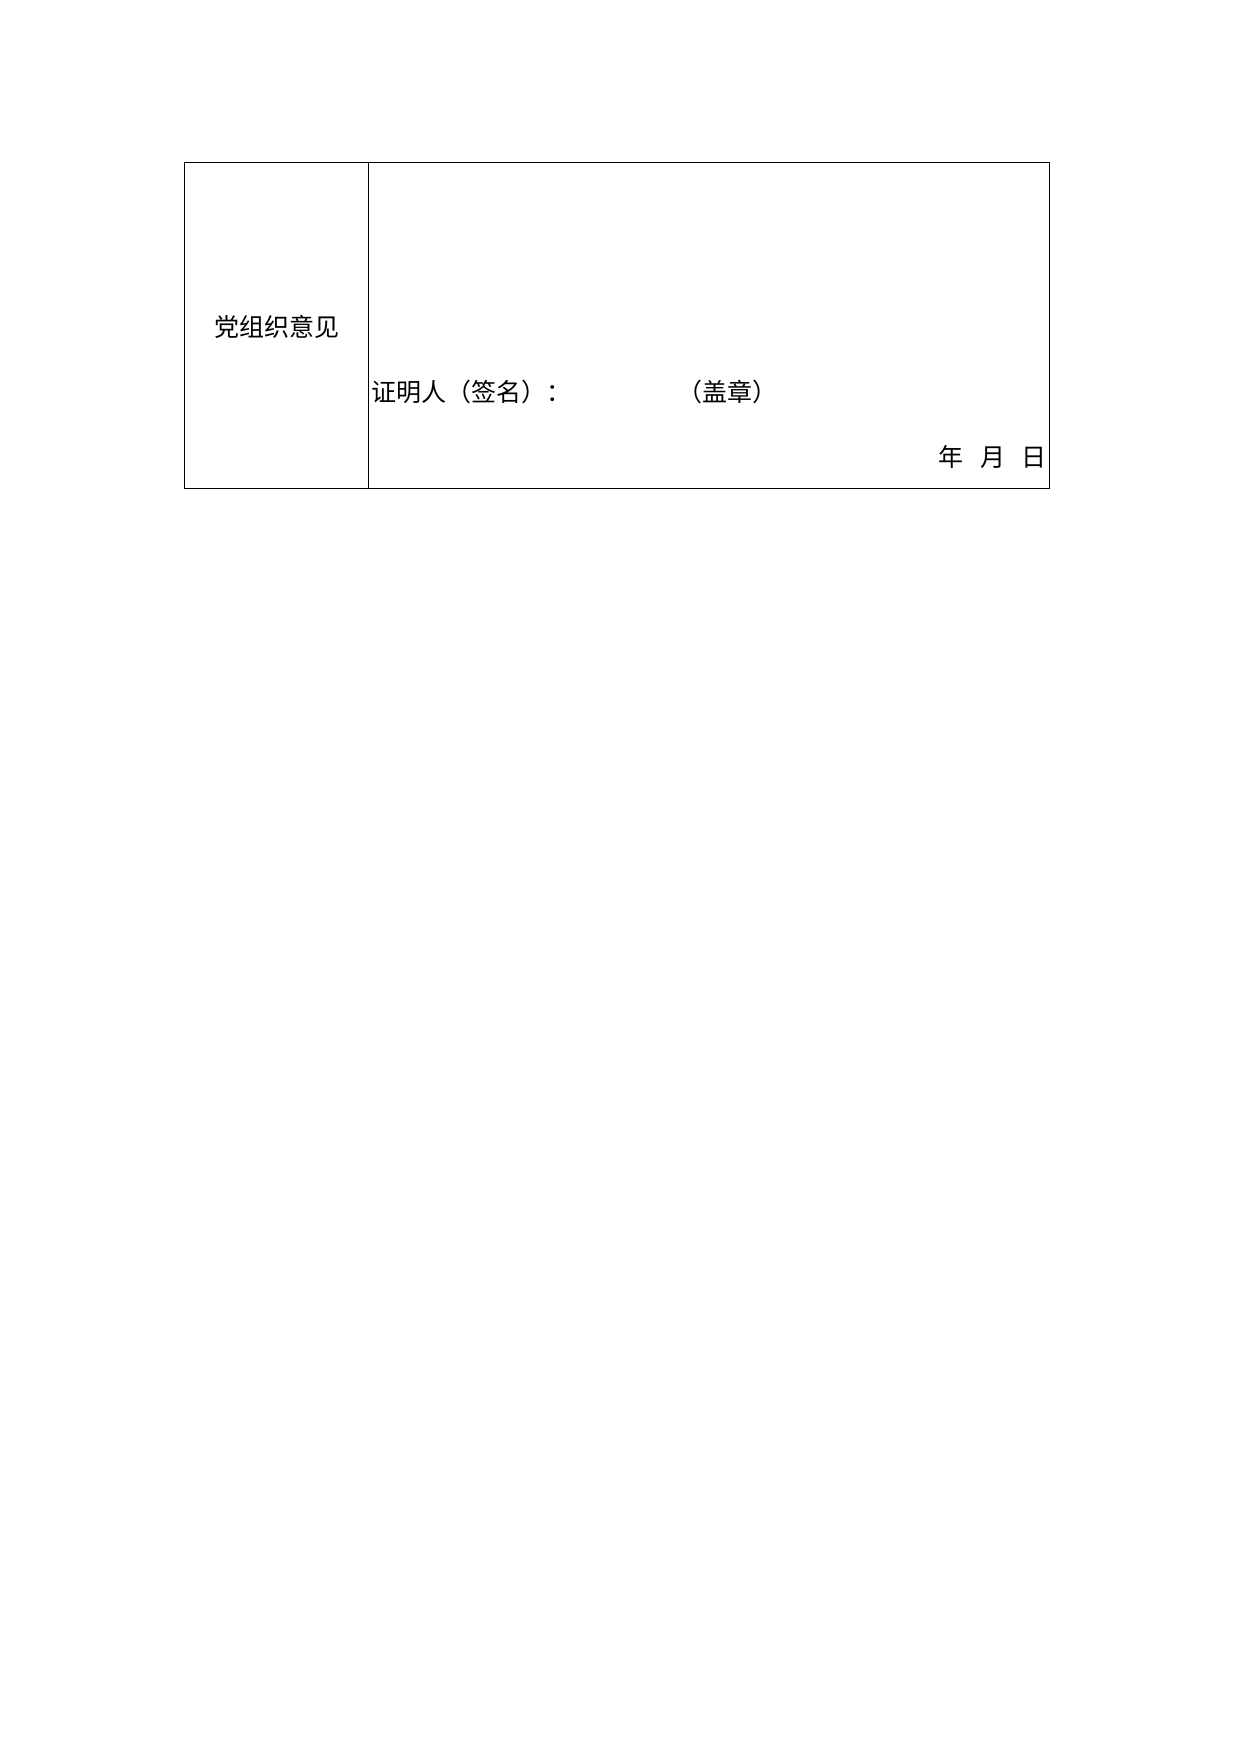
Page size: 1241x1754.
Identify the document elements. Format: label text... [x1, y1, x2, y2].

table_cell 证明人（签名）： （盖章） 年 月 日 [369, 163, 1049, 488]
table_cell 党组织意见 [185, 163, 368, 488]
